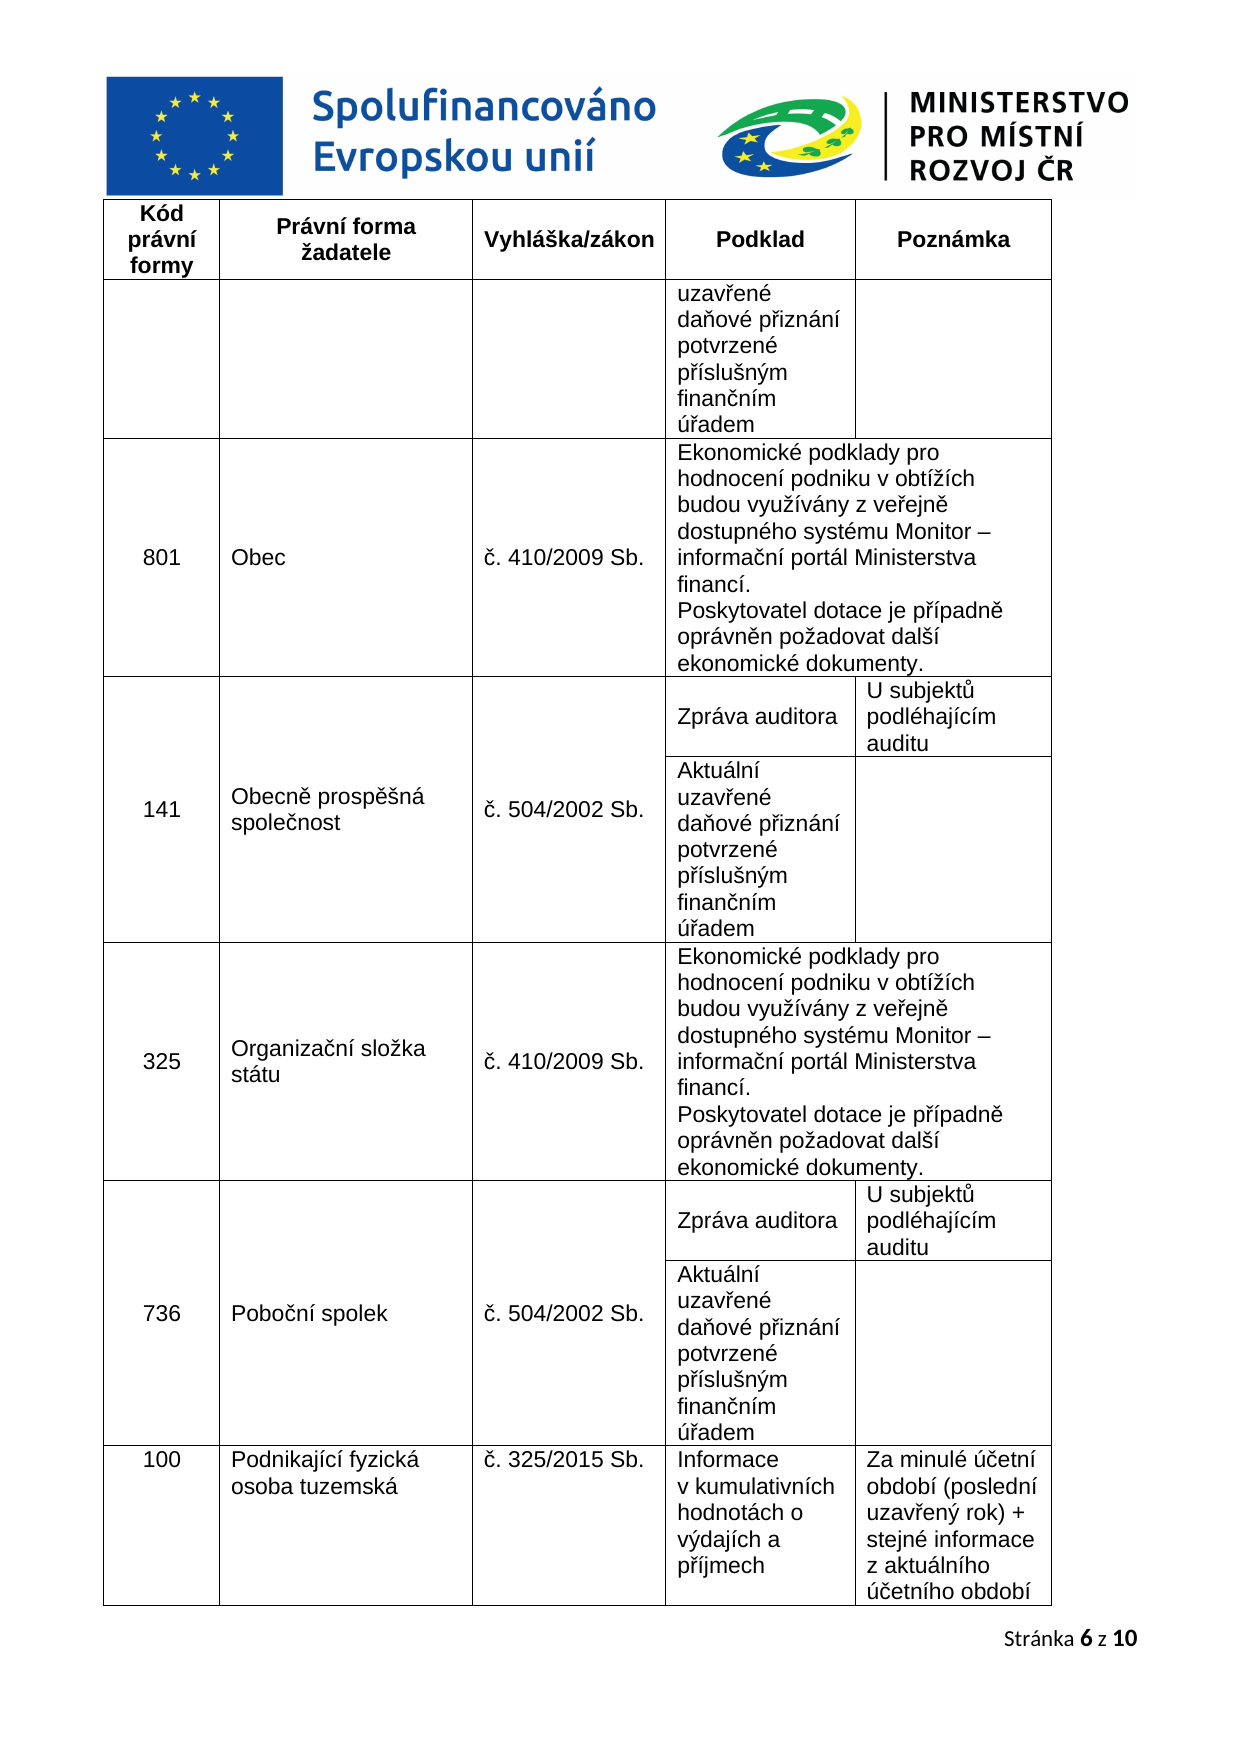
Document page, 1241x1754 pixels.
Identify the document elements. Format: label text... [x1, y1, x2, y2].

table_header Podklad [666, 200, 855, 278]
table_cell Zpráva auditora [666, 677, 855, 756]
table_header Kód právní formy [104, 200, 219, 278]
table_cell Obecně prospěšná společnost [220, 677, 472, 942]
table_cell Za minulé účetní období (poslední uzavřený rok) + stejné informace z aktuálního účetního období [856, 1446, 1051, 1604]
table_cell U subjektů podléhajícím auditu [856, 677, 1051, 756]
table_cell [856, 280, 1051, 438]
table_cell Organizační složka státu [220, 943, 472, 1180]
table_cell Poboční spolek [220, 1181, 472, 1445]
table_cell Aktuální uzavřené daňové přiznání potvrzené příslušným finančním úřadem [666, 280, 855, 438]
table_cell Ekonomické podklady pro hodnocení podniku v obtížích budou využívány z veřejně dostupného systému Monitor – informační portál Ministerstva financí. Poskytovatel dotace je případně oprávněn požadovat další ekonomické dokumenty. [666, 943, 1051, 1180]
table_cell [856, 1261, 1051, 1445]
picture [103, 73, 1137, 199]
table_cell č. 410/2009 Sb. [473, 439, 665, 676]
table_cell č. 325/2015 Sb. [473, 1446, 665, 1604]
table_cell Obec [220, 439, 472, 676]
table_header Vyhláška/zákon [473, 200, 665, 278]
table_cell Podnikající fyzická osoba tuzemská [220, 1446, 472, 1604]
table_cell 141 [104, 677, 219, 942]
table_cell 801 [104, 439, 219, 676]
table_cell Ekonomické podklady pro hodnocení podniku v obtížích budou využívány z veřejně dostupného systému Monitor – informační portál Ministerstva financí. Poskytovatel dotace je případně oprávněn požadovat další ekonomické dokumenty. [666, 439, 1051, 676]
table_cell 100 [104, 1446, 219, 1604]
table_cell 736 [104, 1181, 219, 1445]
table_cell č. 410/2009 Sb. [473, 943, 665, 1180]
table_header Právní forma žadatele [220, 200, 472, 278]
table_cell č. 504/2002 Sb. [473, 1181, 665, 1445]
table_cell Zpráva auditora [666, 1181, 855, 1260]
table_cell Informace v kumulativních hodnotách o výdajích a příjmech [666, 1446, 855, 1604]
table_cell č. 504/2002 Sb. [473, 677, 665, 942]
table_cell U subjektů podléhajícím auditu [856, 1181, 1051, 1260]
table_cell Aktuální uzavřené daňové přiznání potvrzené příslušným finančním úřadem [666, 1261, 855, 1445]
table_header Poznámka [856, 200, 1051, 278]
table_cell 325 [104, 943, 219, 1180]
table_cell [856, 757, 1051, 942]
table_cell Aktuální uzavřené daňové přiznání potvrzené příslušným finančním úřadem [666, 757, 855, 942]
